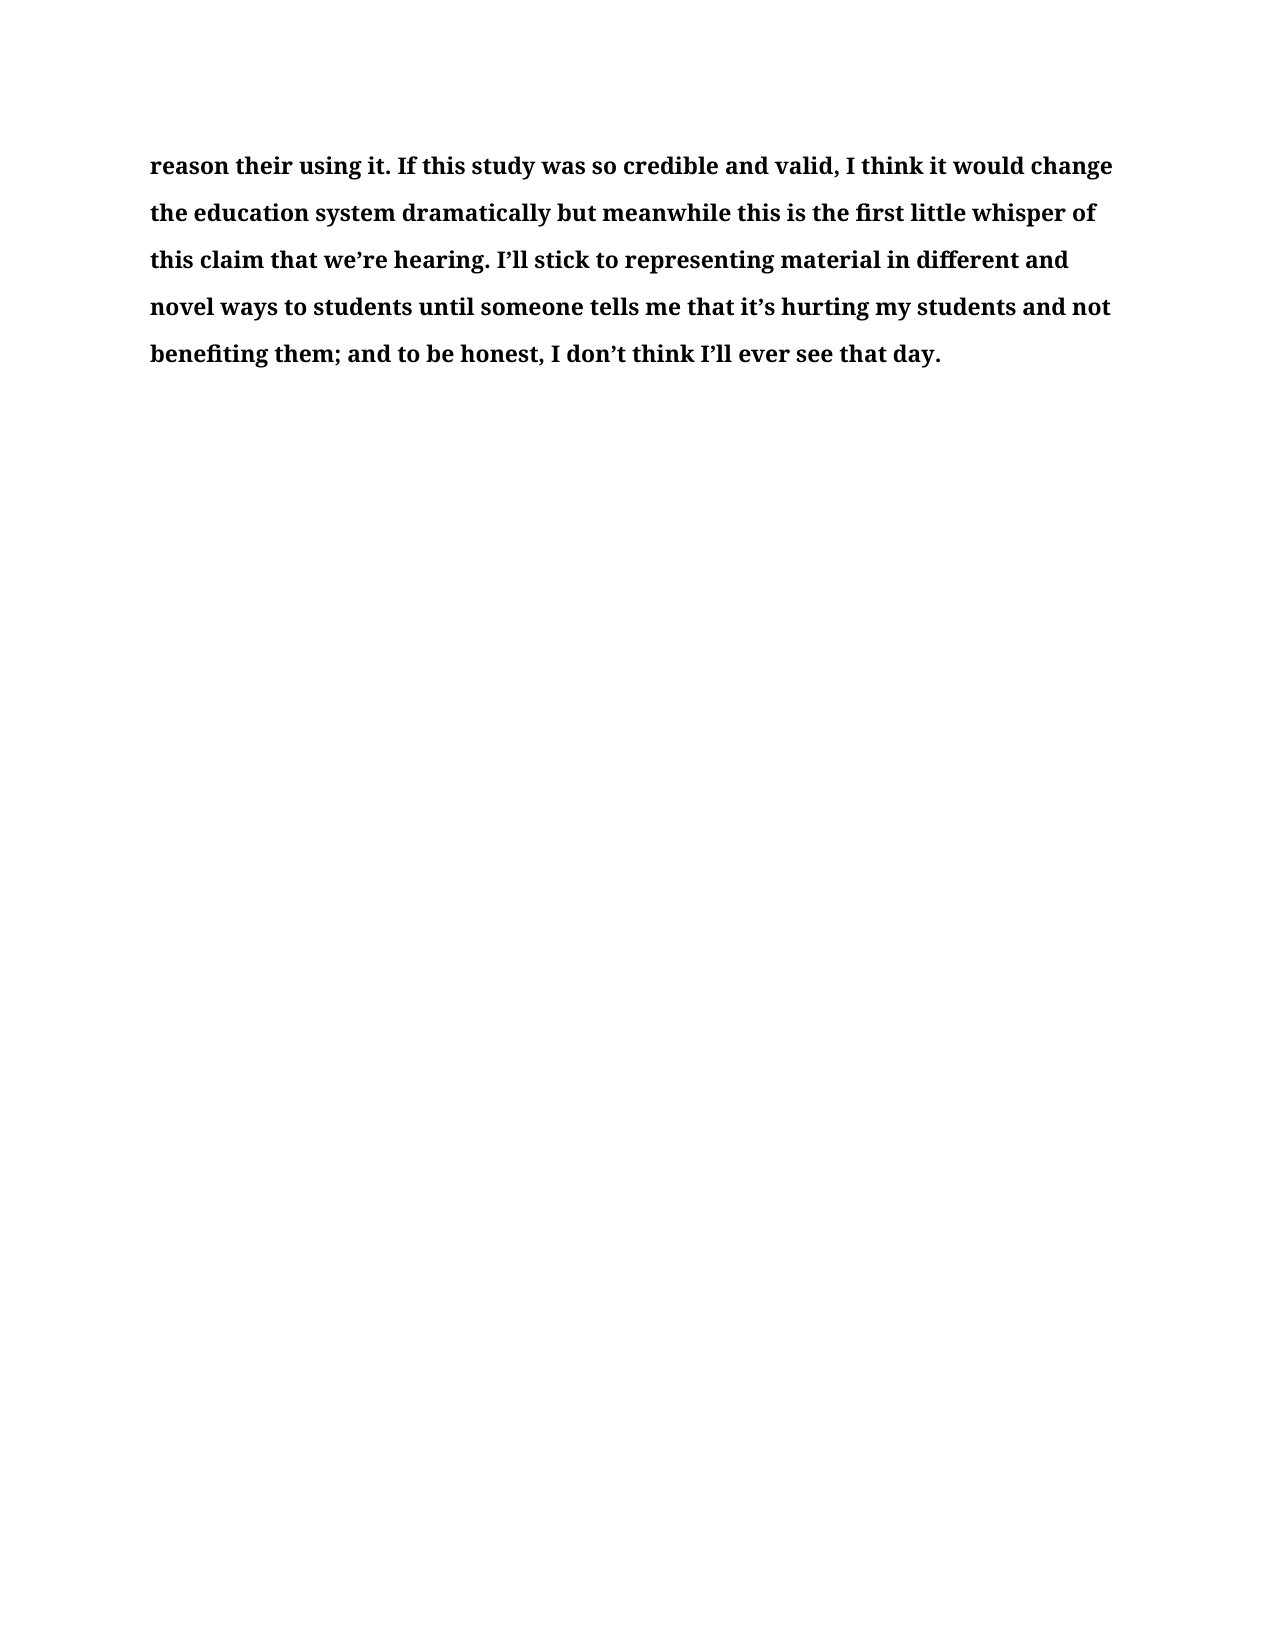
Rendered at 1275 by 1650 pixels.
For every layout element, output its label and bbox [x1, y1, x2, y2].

text [150, 150, 1125, 369]
